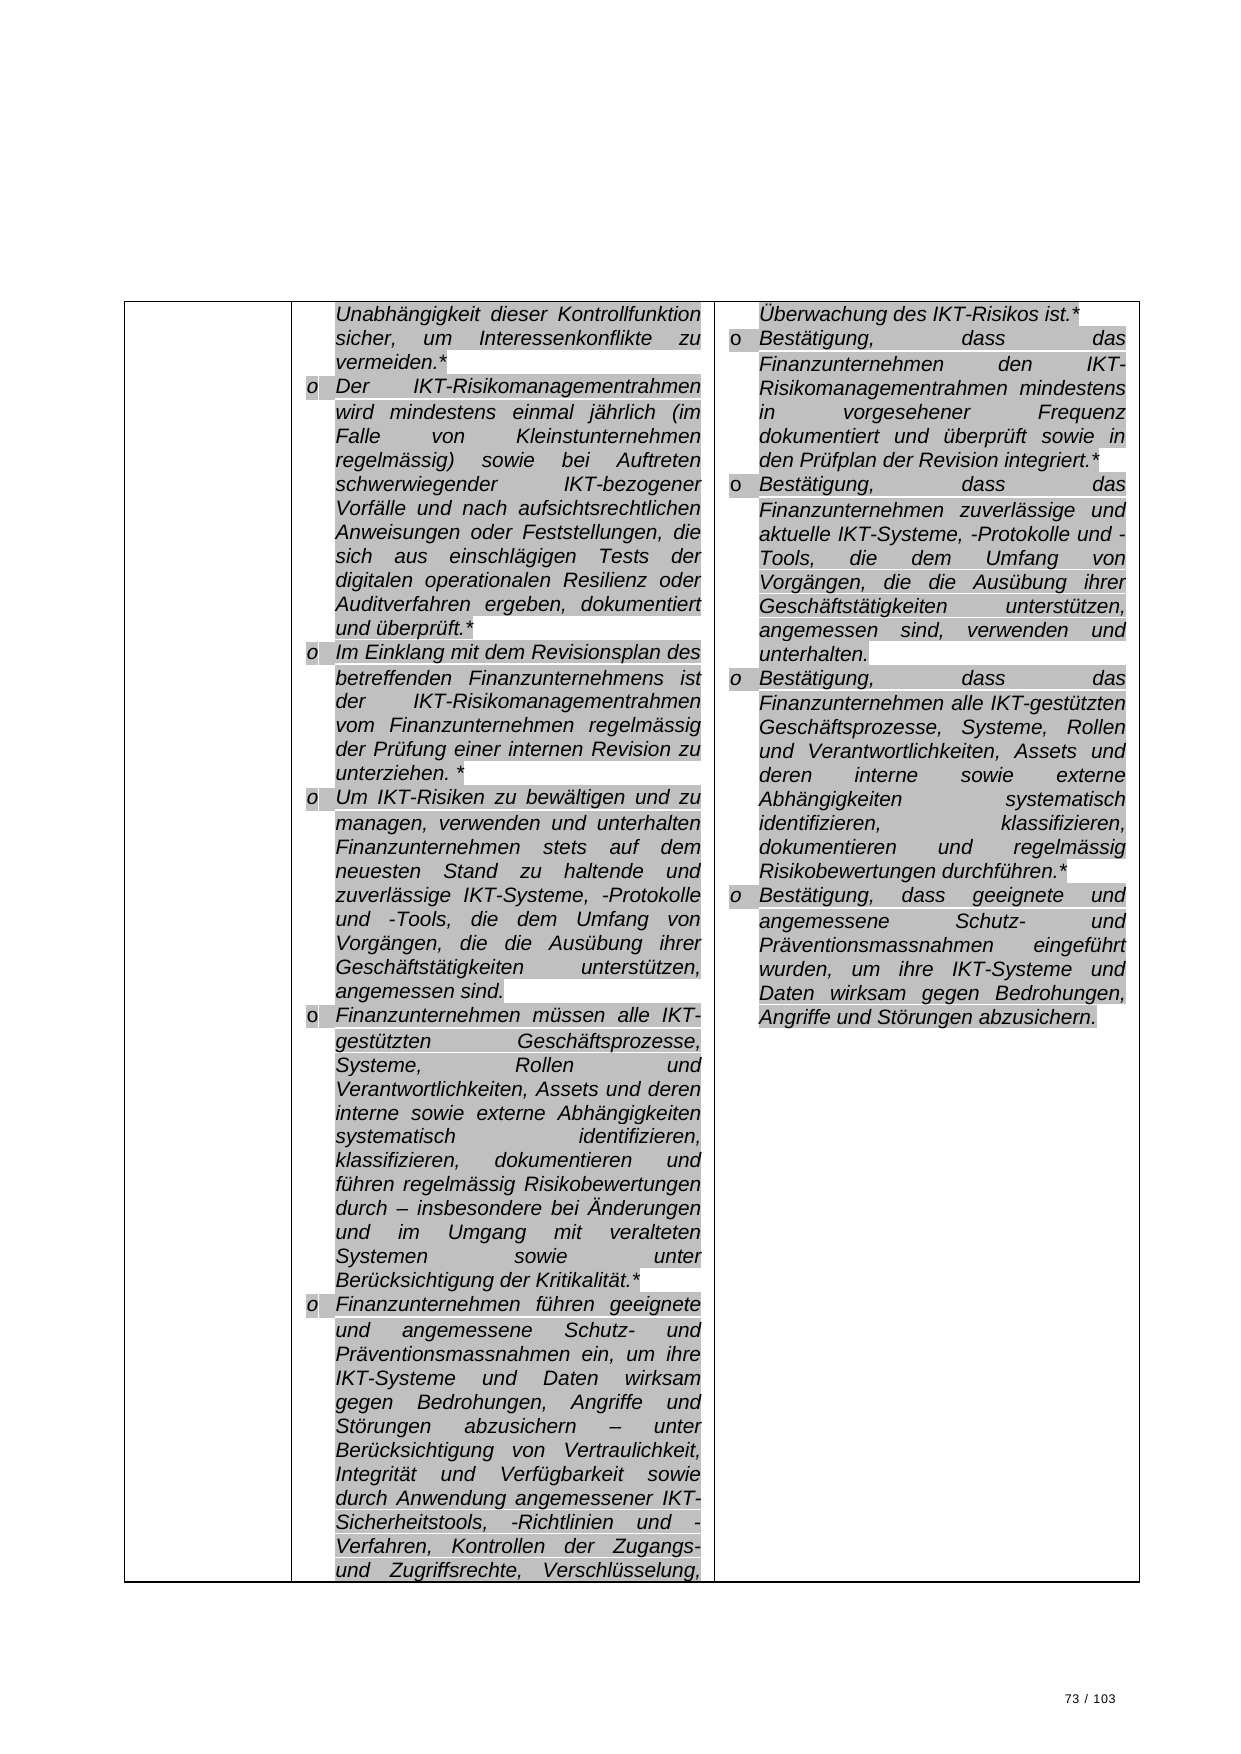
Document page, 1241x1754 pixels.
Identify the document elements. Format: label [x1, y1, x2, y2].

table_cell [125, 302, 291, 1581]
table_cell [715, 302, 1139, 1581]
table_cell [292, 302, 714, 1581]
